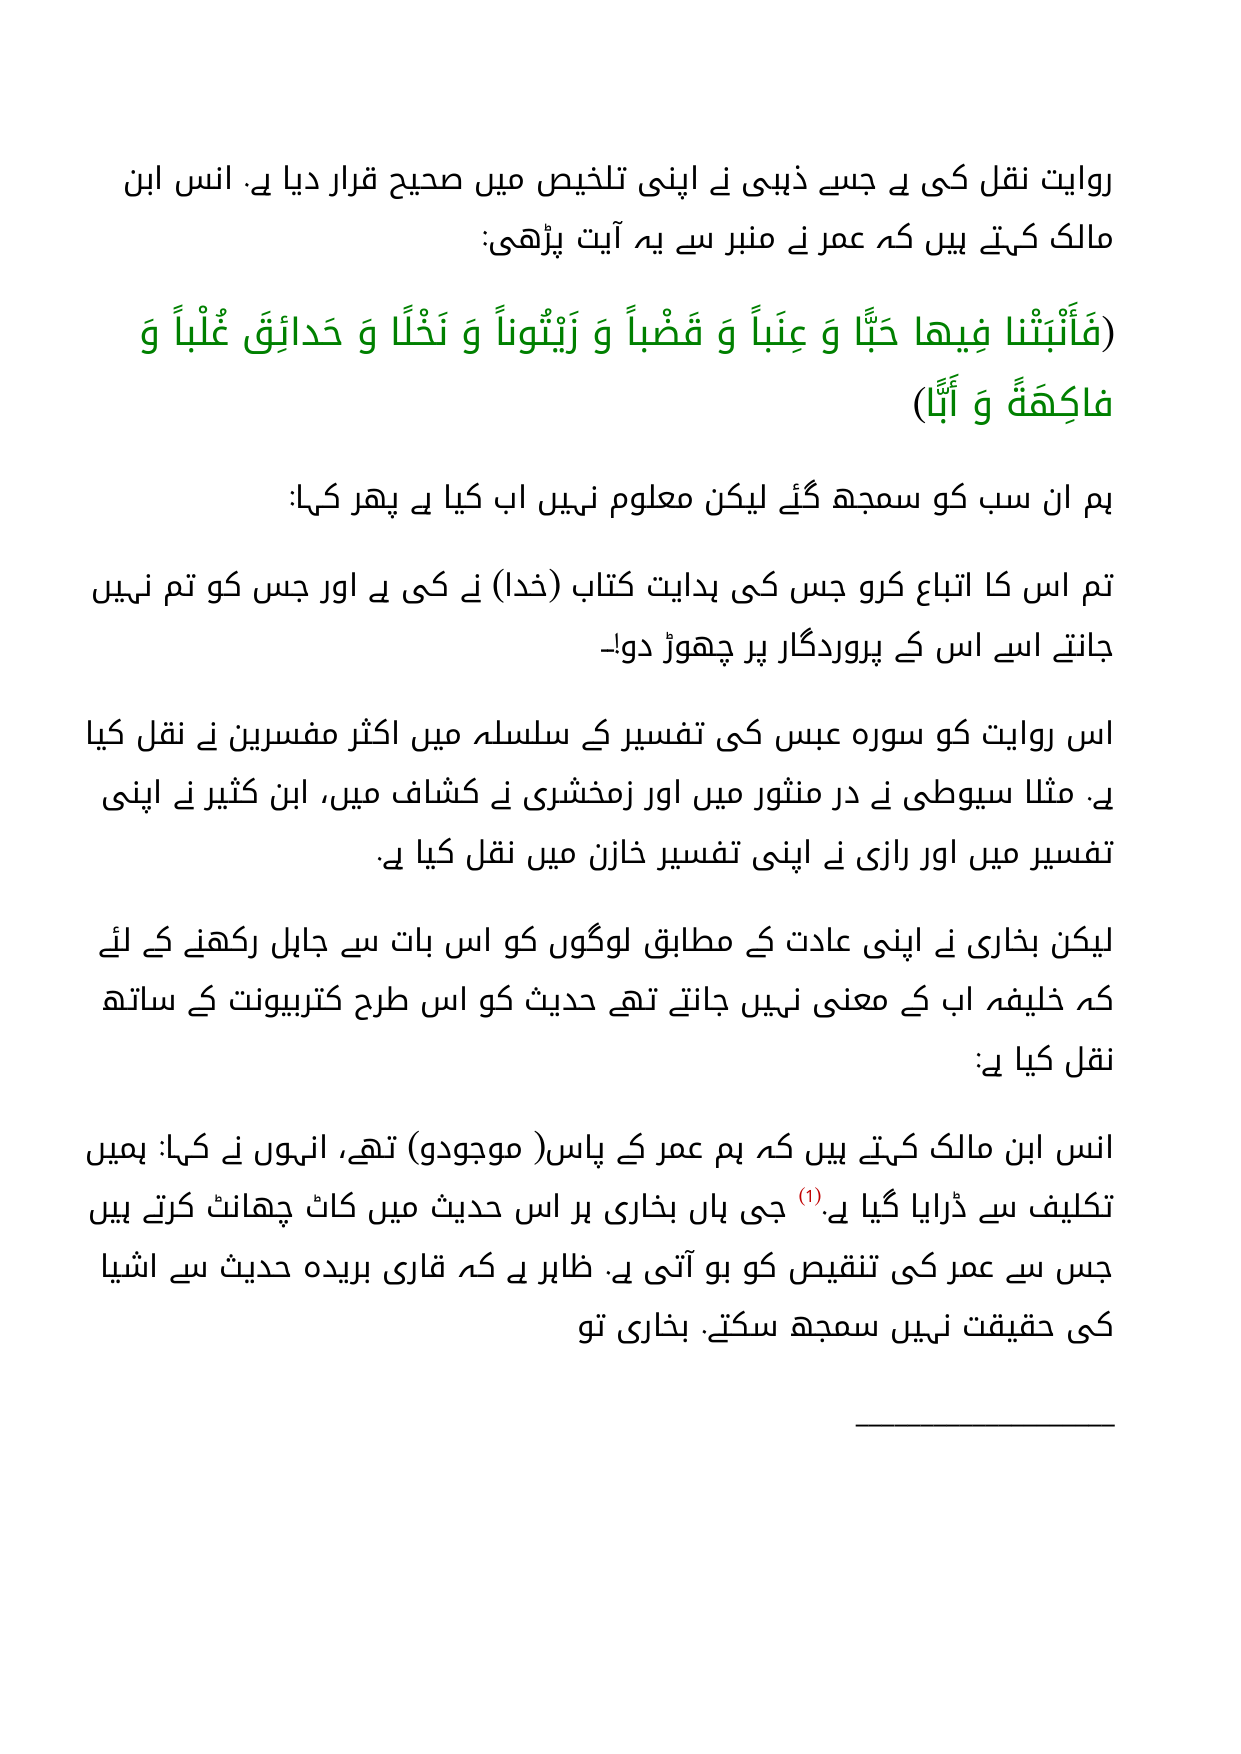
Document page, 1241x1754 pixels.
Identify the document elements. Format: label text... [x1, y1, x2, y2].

text اس روایت کو سورہ عبس کی تفسیر کے سلسلہ میں اکثر مفسرین نے نقل کیا ہے. مثلا سیوطی نے در منثور میں اور زمخشری نے کشاف میں، ابن کثیر نے اپنی تفسیر میں اور رازی نے اپنی تفسیر خازن میں نقل کیا ہے. [72, 704, 1114, 882]
text ____________________ [72, 1385, 1114, 1440]
text روایت نقل کی ہے جسے ذہبی نے اپنی تلخیص میں صحیح قرار دیا ہے. انس ابن مالک کہتے ہیں کہ عمر نے منبر سے یہ آیت پڑھی: [72, 149, 1114, 268]
text تم اس کا اتباع کرو جس کی ہدایت کتاب (خدا) نے کی ہے اور جس کو تم نہیں جانتے اسے اس کے پروردگار پر چھوڑ دو! [72, 557, 1114, 675]
text ہم ان سب کو سمجھ گئے لیکن معلوم نہیں اب کیا ہے پھر کہا: [72, 468, 1114, 528]
text (فَأَنْبَتْنا فِيها حَبًّا وَ عِنَباً وَ قَضْباً وَ زَيْتُوناً وَ نَخْلًا وَ حَدائِقَ غُلْباً وَ فاكِهَةً وَ أَبًّا) [72, 297, 1114, 439]
text لیکن بخاری نے اپنی عادت کے مطابق لوگوں کو اس بات سے جاہل رکھنے کے لئے کہ خلیفہ اب کے معنی نہیں جانتے تھے حدیث کو اس طرح کتربیونت کے ساتھ نقل کیا ہے: [72, 911, 1114, 1089]
text انس ابن مالک کہتے ہیں کہ ہم عمر کے پاس( موجودو) تھے، انہوں نے کہا: ہمیں تکلیف سے ڈرایا گیا ہے.(1) جی ہاں بخاری ہر اس حدیث میں کاٹ چھانٹ کرتے ہیں جس سے عمر کی تنقیص کو بو آتی ہے. ظاہر ہے کہ قاری بریدہ حدیث سے اشیا کی حقیقت نہیں سمجھ سکتے. بخاری تو [72, 1118, 1114, 1356]
